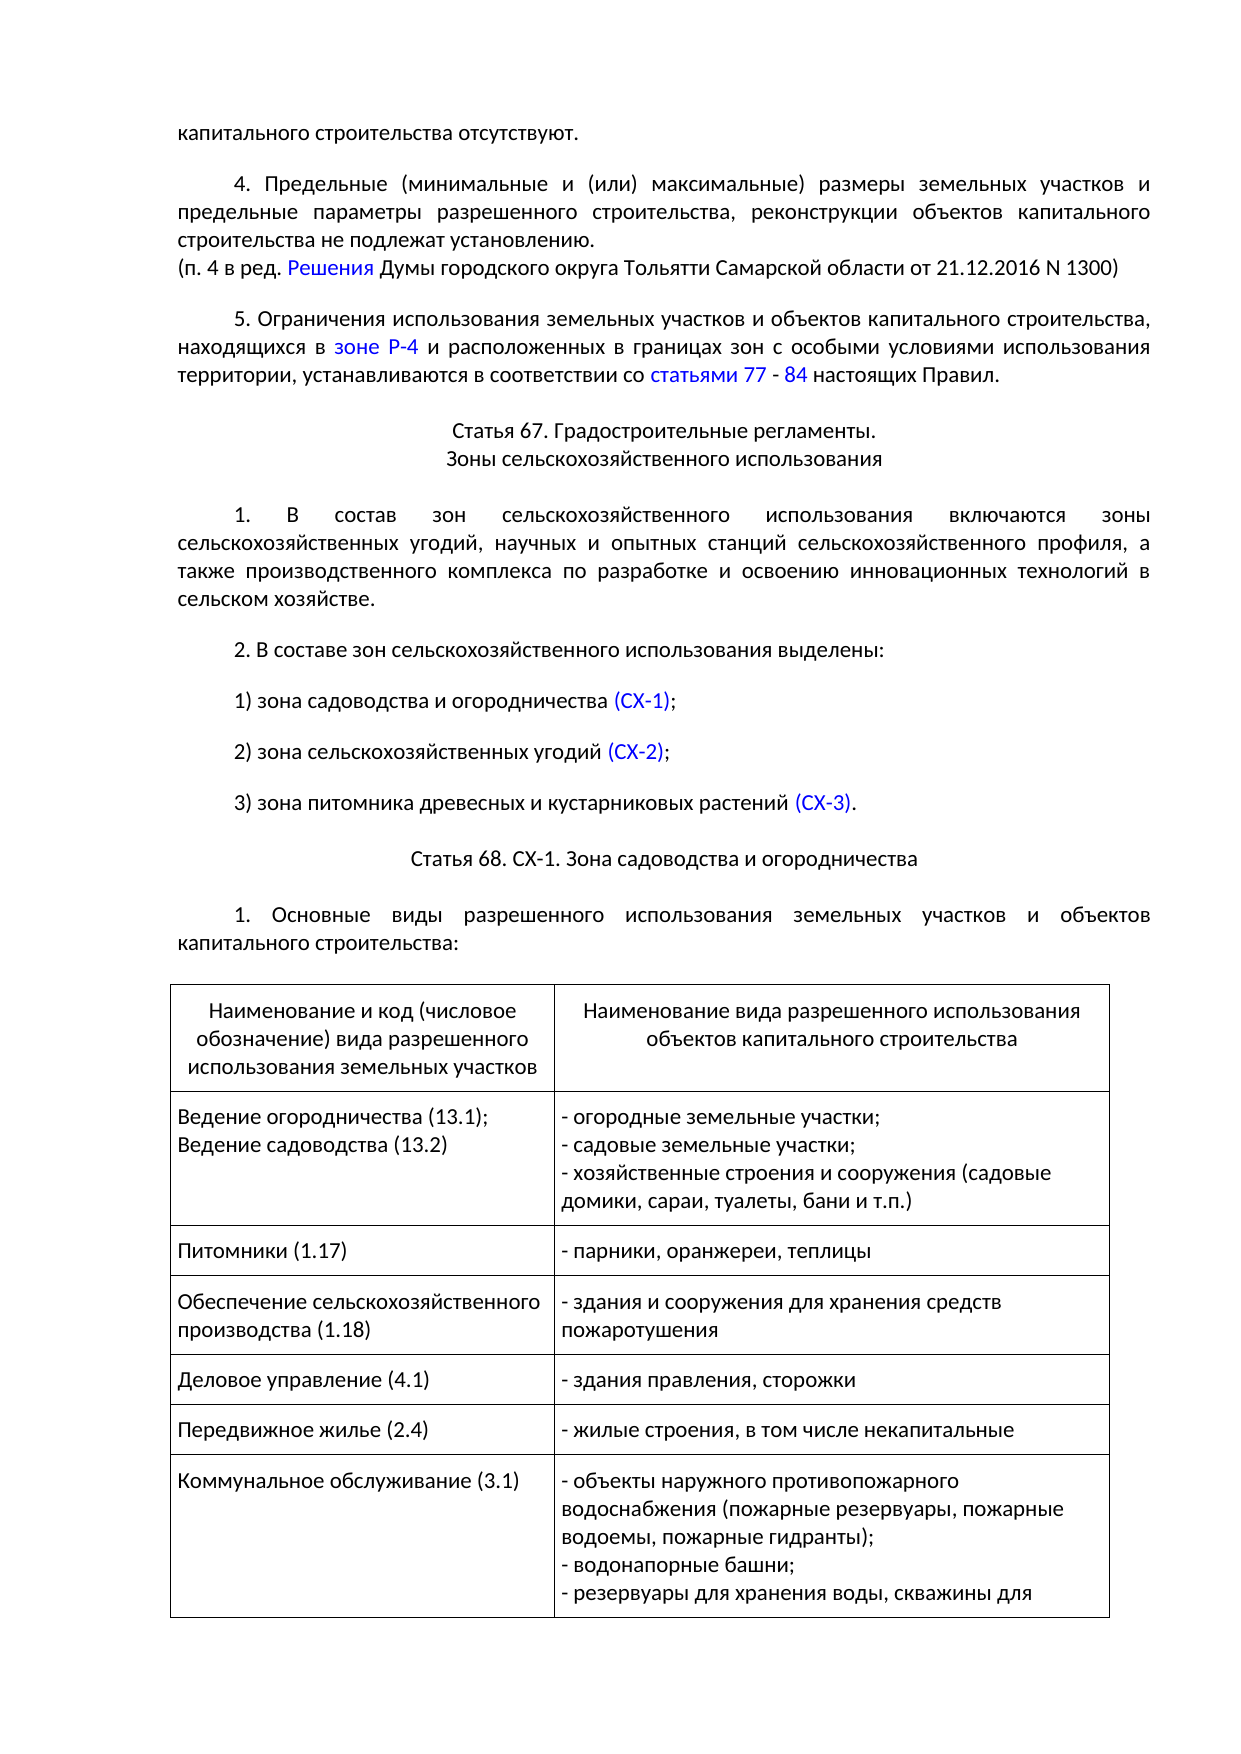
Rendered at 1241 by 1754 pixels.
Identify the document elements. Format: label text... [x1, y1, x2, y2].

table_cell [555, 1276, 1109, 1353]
text Зоны сельскохозяйственного использования [177, 444, 1152, 472]
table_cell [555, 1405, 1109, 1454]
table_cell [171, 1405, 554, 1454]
text 4. Предельные (минимальные и (или) максимальные) размеры земельных участков и предельные параметры разрешенного строительства, реконструкции объектов капитального строительства не подлежат установлению. [177, 169, 1152, 253]
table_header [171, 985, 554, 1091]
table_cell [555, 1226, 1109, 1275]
text Статья 68. СХ-1. Зона садоводства и огородничества [177, 844, 1152, 872]
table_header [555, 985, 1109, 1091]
text 2) зона сельскохозяйственных угодий (СХ-2); [177, 737, 1152, 765]
text 3) зона питомника древесных и кустарниковых растений (СХ-3). [177, 788, 1152, 816]
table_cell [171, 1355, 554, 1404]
text 1. В состав зон сельскохозяйственного использования включаются зоны сельскохозяйственных угодий, научных и опытных станций сельскохозяйственного профиля, а также производственного комплекса по разработке и освоению инновационных технологий в сельском хозяйстве. [177, 500, 1152, 612]
text 1. Основные виды разрешенного использования земельных участков и объектов капитального строительства: [177, 900, 1152, 956]
text 2. В составе зон сельскохозяйственного использования выделены: [177, 635, 1152, 663]
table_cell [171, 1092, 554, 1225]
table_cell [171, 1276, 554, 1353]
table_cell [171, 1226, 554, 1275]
text (п. 4 в ред. Решения Думы городского округа Тольятти Самарской области от 21.12.2016 N 1300) [177, 253, 1152, 281]
text Статья 67. Градостроительные регламенты. [177, 416, 1152, 444]
text 1) зона садоводства и огородничества (СХ-1); [177, 686, 1152, 714]
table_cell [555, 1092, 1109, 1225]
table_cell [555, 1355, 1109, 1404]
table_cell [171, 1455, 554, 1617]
text 5. Ограничения использования земельных участков и объектов капитального строительства, находящихся в зоне Р-4 и расположенных в границах зон с особыми условиями использования территории, устанавливаются в соответствии со статьями 77 - 84 настоящих Правил. [177, 304, 1152, 388]
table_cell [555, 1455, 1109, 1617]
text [177, 118, 1152, 146]
